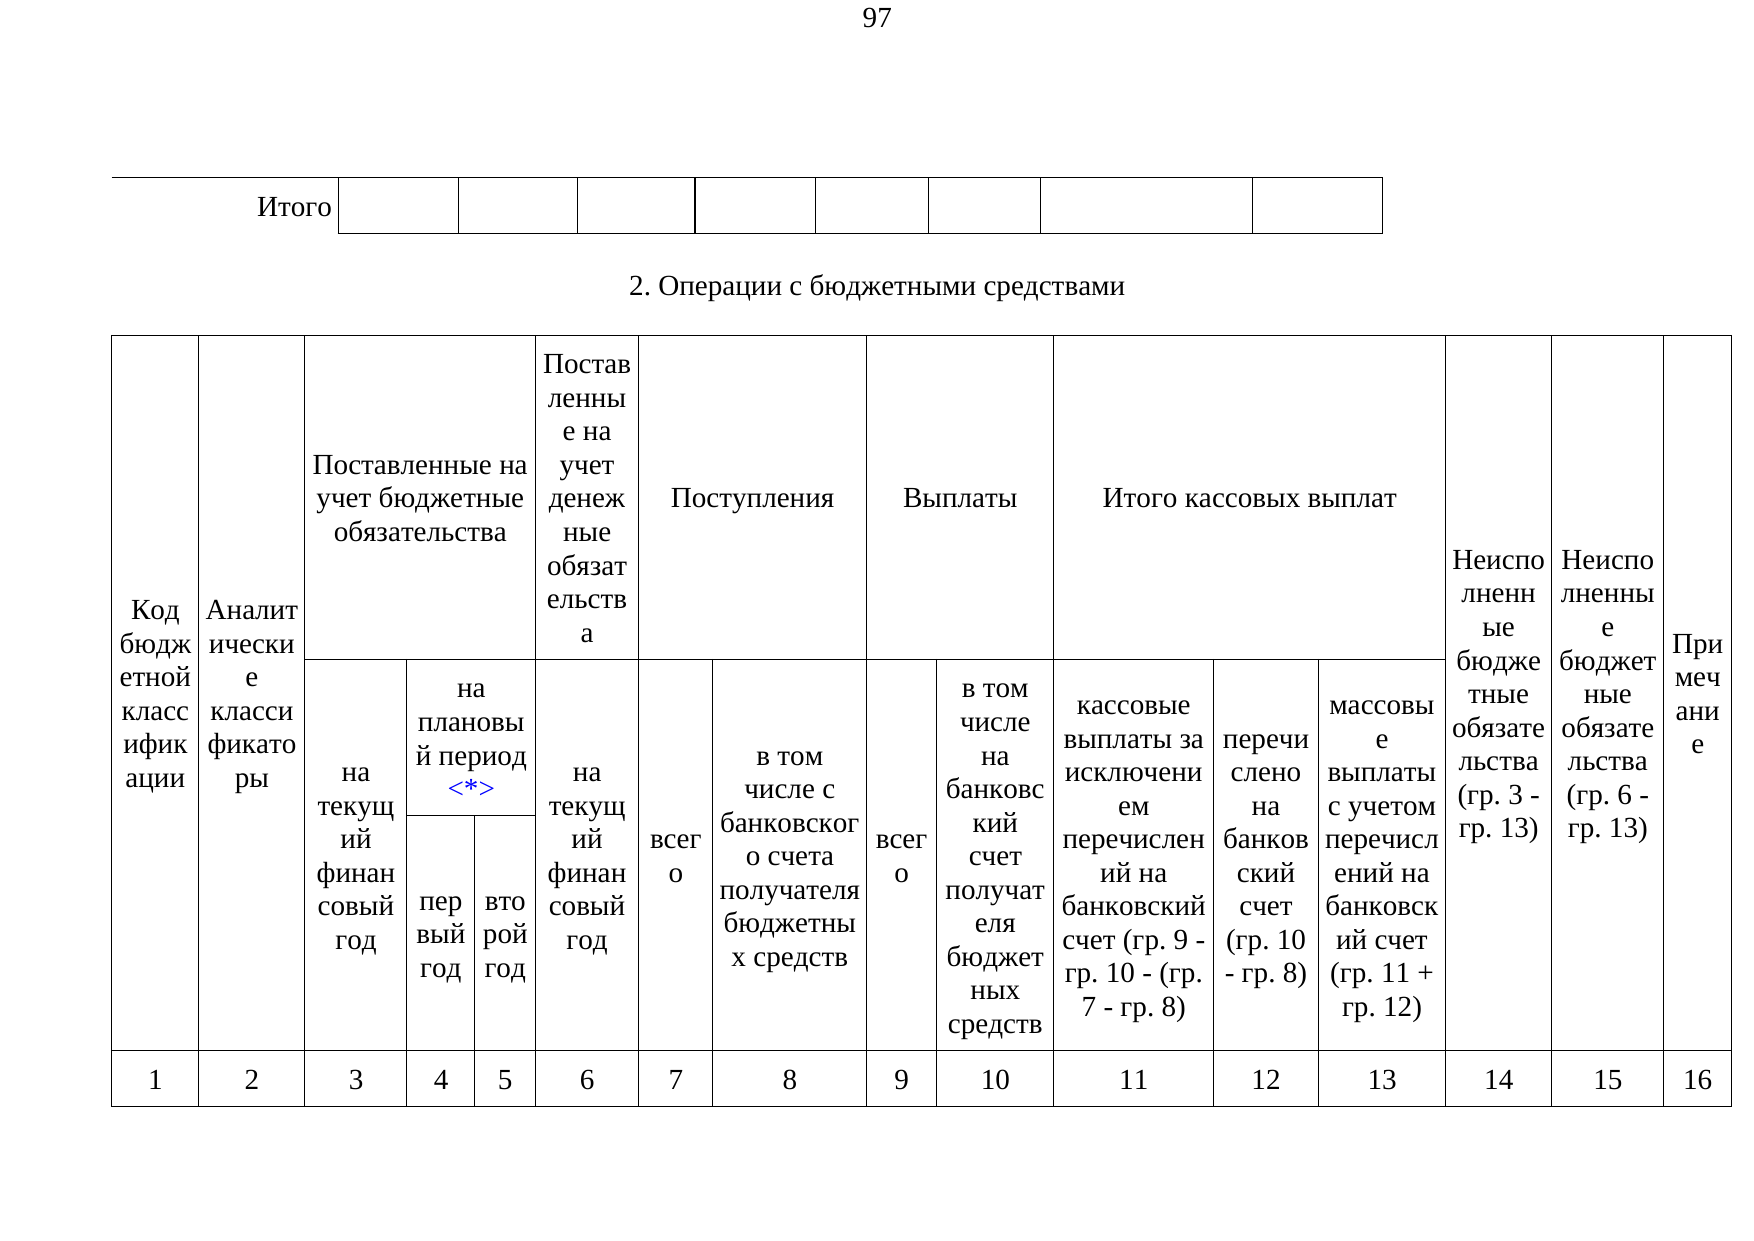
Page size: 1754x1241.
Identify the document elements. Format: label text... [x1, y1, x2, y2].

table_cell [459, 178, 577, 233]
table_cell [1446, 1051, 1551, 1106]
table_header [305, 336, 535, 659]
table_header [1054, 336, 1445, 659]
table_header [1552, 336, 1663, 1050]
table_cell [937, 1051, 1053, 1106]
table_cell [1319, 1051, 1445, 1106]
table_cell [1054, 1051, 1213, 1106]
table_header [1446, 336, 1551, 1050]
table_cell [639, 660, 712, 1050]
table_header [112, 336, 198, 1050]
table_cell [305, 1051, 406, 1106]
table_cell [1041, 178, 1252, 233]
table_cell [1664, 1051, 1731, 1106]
text 2. Операции с бюджетными средствами [118, 268, 1636, 301]
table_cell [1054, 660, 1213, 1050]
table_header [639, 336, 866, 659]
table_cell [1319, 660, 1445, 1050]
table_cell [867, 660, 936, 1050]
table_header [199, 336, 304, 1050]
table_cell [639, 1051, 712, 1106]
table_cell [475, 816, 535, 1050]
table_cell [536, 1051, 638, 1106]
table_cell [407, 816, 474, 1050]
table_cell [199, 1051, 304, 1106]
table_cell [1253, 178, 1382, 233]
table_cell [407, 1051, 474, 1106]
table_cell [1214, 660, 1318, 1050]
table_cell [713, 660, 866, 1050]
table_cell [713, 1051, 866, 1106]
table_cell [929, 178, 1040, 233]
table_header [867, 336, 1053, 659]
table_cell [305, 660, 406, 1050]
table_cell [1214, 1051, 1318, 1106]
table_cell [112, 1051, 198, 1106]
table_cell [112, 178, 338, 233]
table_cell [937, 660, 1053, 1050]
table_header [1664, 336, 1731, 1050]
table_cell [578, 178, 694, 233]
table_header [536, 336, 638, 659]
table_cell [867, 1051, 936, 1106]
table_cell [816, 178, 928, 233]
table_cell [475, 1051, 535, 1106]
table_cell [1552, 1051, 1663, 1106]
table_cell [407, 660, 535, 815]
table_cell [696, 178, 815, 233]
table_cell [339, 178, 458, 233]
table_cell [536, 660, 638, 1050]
